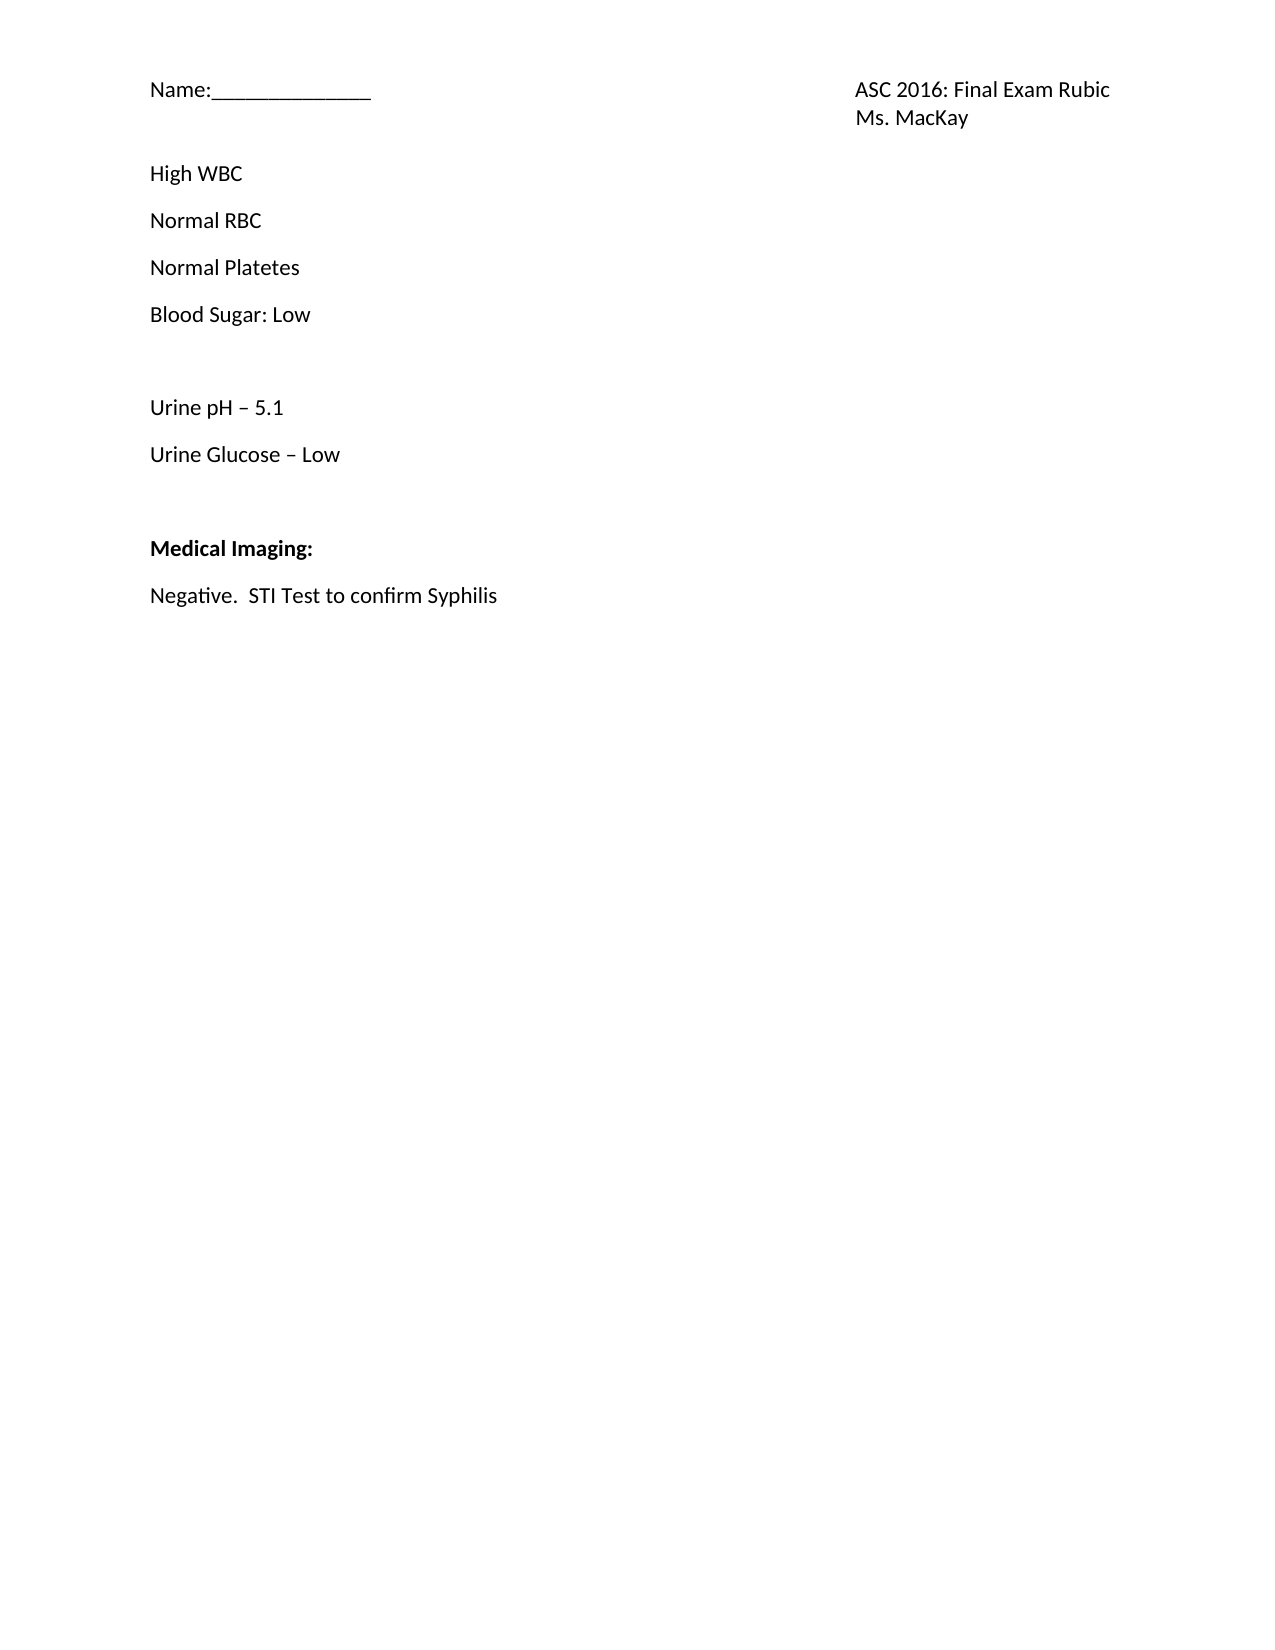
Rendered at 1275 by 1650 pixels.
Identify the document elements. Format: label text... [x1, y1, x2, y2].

text High WBC [150, 159, 1125, 187]
text Negative. STI Test to confirm Syphilis [150, 581, 1125, 609]
text Blood Sugar: Low [150, 300, 1125, 328]
text Urine Glucose – Low [150, 440, 1125, 468]
text Normal RBC [150, 206, 1125, 234]
text Normal Platetes [150, 253, 1125, 281]
text Urine pH – 5.1 [150, 393, 1125, 421]
text Medical Imaging: [150, 534, 1125, 562]
